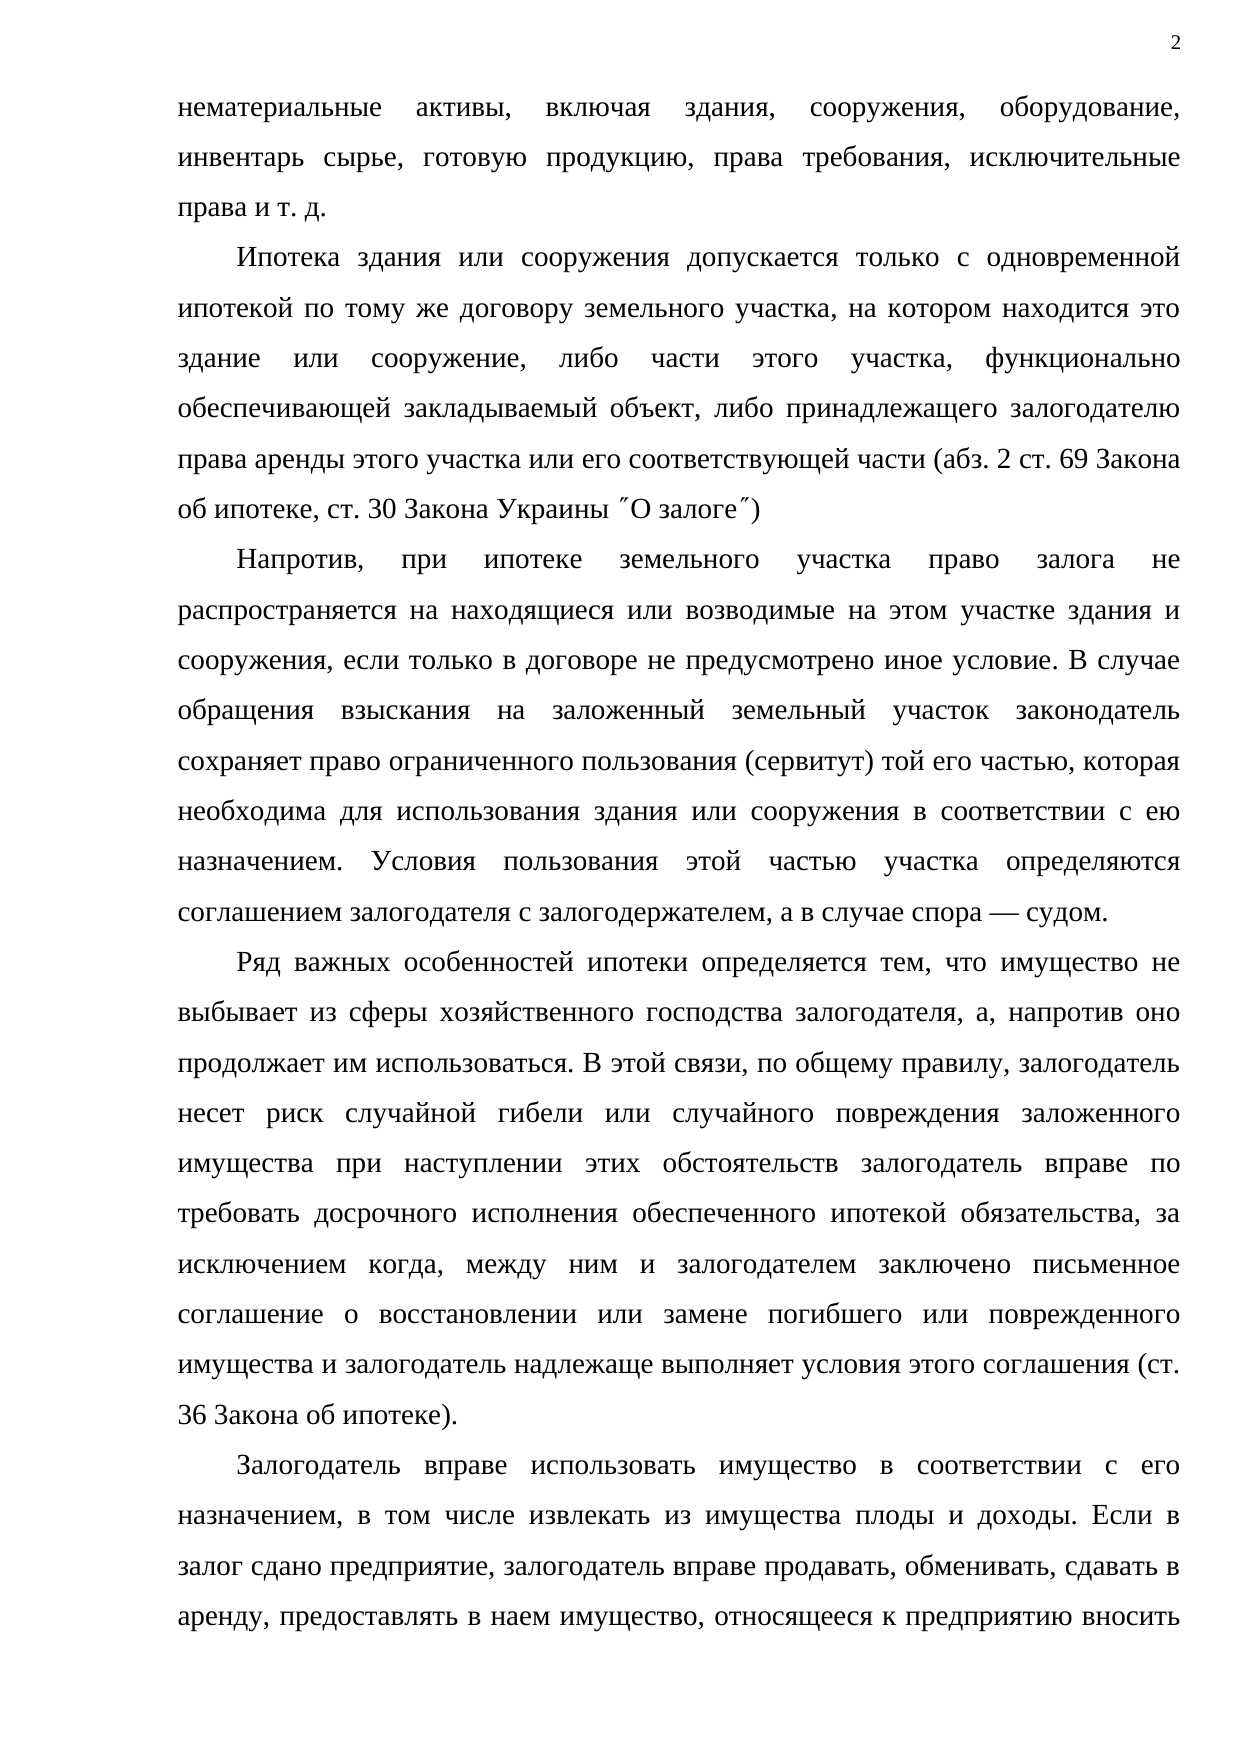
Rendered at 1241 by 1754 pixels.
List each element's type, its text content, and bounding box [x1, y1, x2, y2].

text Напротив, при ипотеке земельного участка право залога не распространяется на находящиеся или возводимые на этом участке здания и сооружения, если только в договоре не предусмотрено иное условие. В случае обращения взыскания на заложенный земельный участок законодатель сохраняет право ограниченного пользования (сервитут) той его частью, которая необходима для использования здания или сооружения в соответствии с ею назначением. Условия пользования этой частью участка определяются соглашением залогодателя с залогодержателем, а в случае спора — судом. [177, 542, 1181, 927]
text Ряд важных особенностей ипотеки определяется тем, что имущество не выбывает из сферы хозяйственного господства залогодателя, а, напротив оно продолжает им использоваться. В этой связи, по общему правилу, залогодатель несет риск случайной гибели или случайного повреждения заложенного имущества при наступлении этих обстоятельств залогодатель вправе по требовать досрочного исполнения обеспеченного ипотекой обязательства, за исключением когда, между ним и залогодателем заключено письменное соглашение о восстановлении или замене погибшего или поврежденного имущества и залогодатель надлежаще выполняет условия этого соглашения (ст. 36 3акона об ипотеке). [177, 944, 1181, 1430]
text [177, 89, 1181, 223]
text Ипотека здания или сооружения допускается только с одновременной ипотекой по тому же договору земельного участка, на котором находится это здание или сооружение, либо части этого участка, функционально обеспечивающей закладываемый объект, либо принадлежащего залогодателю права аренды этого участка или его соответствующей части (абз. 2 ст. 69 Закона об ипотеке, ст. 30 Закона Украины О залоге) [177, 239, 1181, 525]
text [177, 1447, 1181, 1632]
